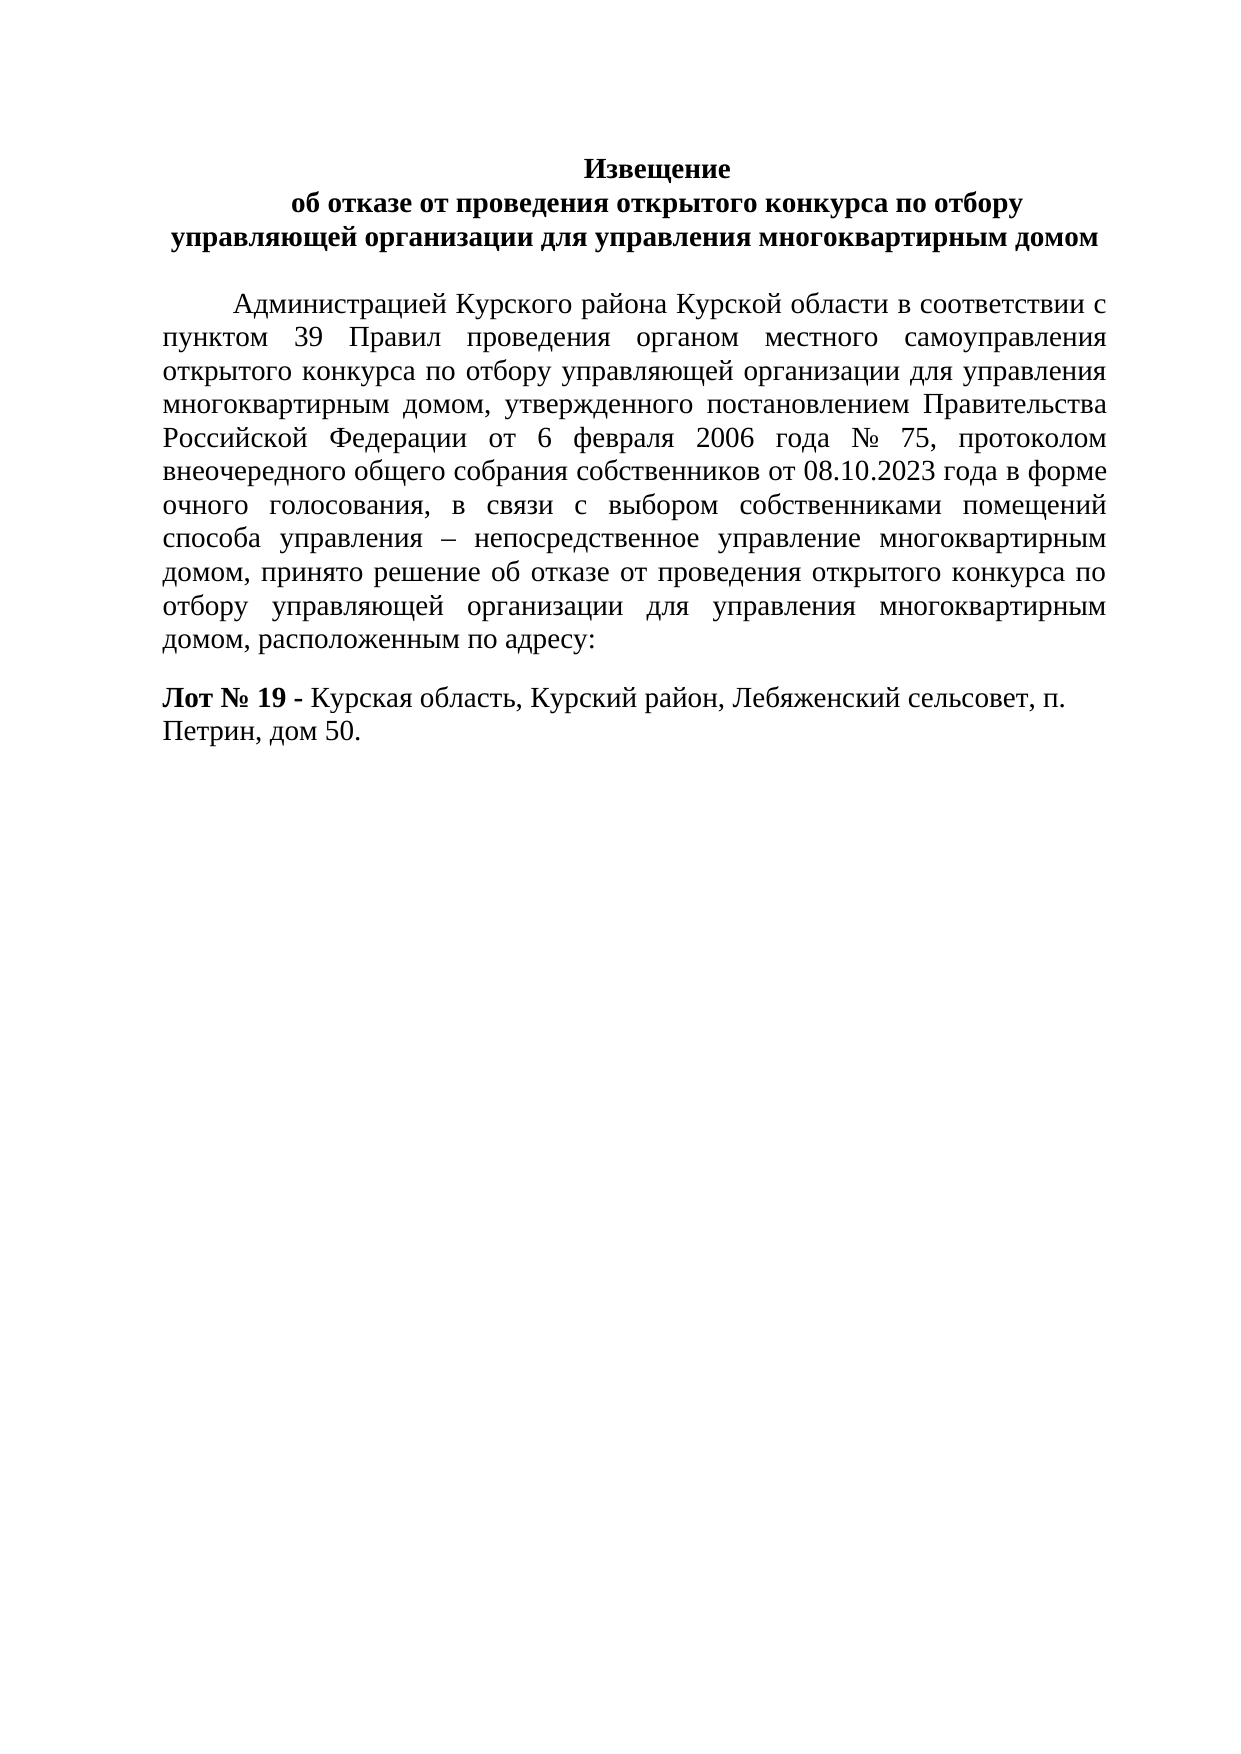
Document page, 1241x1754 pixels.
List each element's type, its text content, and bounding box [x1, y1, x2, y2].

text об отказе от проведения открытого конкурса по отбору управляющей организации для управления многоквартирным домом [162, 185, 1107, 252]
text Лот № 19 - Курская область, Курский район, Лебяженский сельсовет, п. Петрин, дом 50. [162, 680, 1107, 747]
text Извещение [162, 152, 1107, 185]
text Администрацией Курского района Курской области в соответствии с пунктом 39 Правил проведения органом местного самоуправления открытого конкурса по отбору управляющей организации для управления многоквартирным домом, утвержденного постановлением Правительства Российской Федерации от 6 февраля 2006 года № 75, протоколом внеочередного общего собрания собственников от 08.10.2023 года в форме очного голосования, в связи с выбором собственниками помещений способа управления – непосредственное управление многоквартирным домом, принято решение об отказе от проведения открытого конкурса по отбору управляющей организации для управления многоквартирным домом, расположенным по адресу: [162, 286, 1107, 655]
